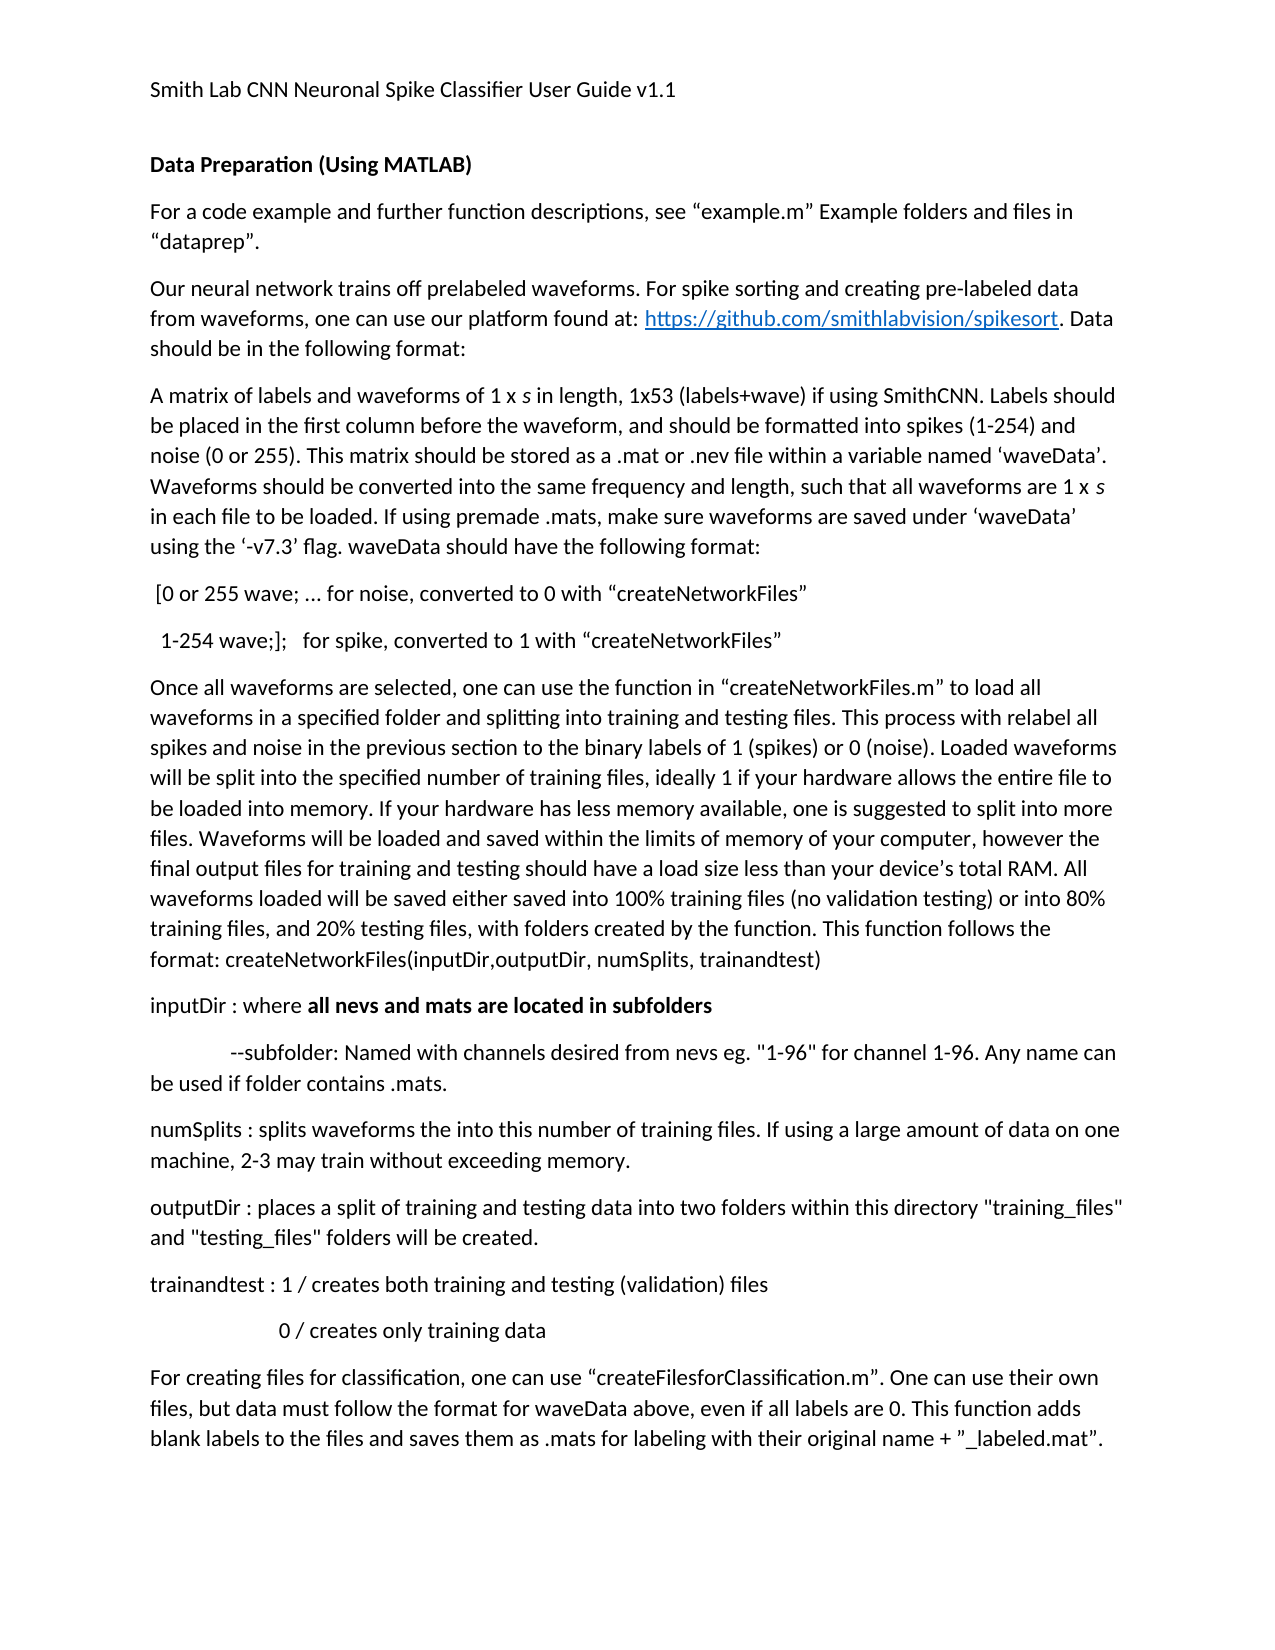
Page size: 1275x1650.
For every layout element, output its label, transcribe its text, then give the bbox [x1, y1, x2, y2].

text Once all waveforms are selected, one can use the function in “createNetworkFiles.m” to load all waveforms in a specified folder and splitting into training and testing files. This process with relabel all spikes and noise in the previous section to the binary labels of 1 (spikes) or 0 (noise). Loaded waveforms will be split into the specified number of training files, ideally 1 if your hardware allows the entire file to be loaded into memory. If your hardware has less memory available, one is suggested to split into more files. Waveforms will be loaded and saved within the limits of memory of your computer, however the final output files for training and testing should have a load size less than your device’s total RAM. All waveforms loaded will be saved either saved into 100% training files (no validation testing) or into 80% training files, and 20% testing files, with folders created by the function. This function follows the format: createNetworkFiles(inputDir,outputDir, numSplits, trainandtest) [150, 673, 1125, 973]
text numSplits : splits waveforms the into this number of training files. If using a large amount of data on one machine, 2-3 may train without exceeding memory. [150, 1116, 1125, 1174]
text For a code example and further function descriptions, see “example.m” Example folders and files in “dataprep”. [150, 197, 1125, 255]
text inputDir : where all nevs and mats are located in subfolders [150, 992, 1125, 1020]
text trainandtest : 1 / creates both training and testing (validation) files [150, 1270, 1125, 1298]
text outputDir : places a split of training and testing data into two folders within this directory "training_files" and "testing_files" folders will be created. [150, 1193, 1125, 1251]
text For creating files for classification, one can use “createFilesforClassification.m”. One can use their own files, but data must follow the format for waveData above, even if all labels are 0. This function adds blank labels to the files and saves them as .mats for labeling with their original name + ”_labeled.mat”. [150, 1363, 1125, 1452]
text 1-254 wave;]; for spike, converted to 1 with “createNetworkFiles” [150, 626, 1125, 654]
text Data Preparation (Using MATLAB) [150, 150, 1125, 178]
text Our neural network trains off prelabeled waveforms. For spike sorting and creating pre-labeled data from waveforms, one can use our platform found at: https://github.com/smithlabvision/spikesort. Data should be in the following format: [150, 274, 1125, 362]
text 0 / creates only training data [150, 1317, 1125, 1345]
text [0 or 255 wave; ... for noise, converted to 0 with “createNetworkFiles” [150, 579, 1125, 607]
text A matrix of labels and waveforms of 1 x s in length, 1x53 (labels+wave) if using SmithCNN. Labels should be placed in the first column before the waveform, and should be formatted into spikes (1-254) and noise (0 or 255). This matrix should be stored as a .mat or .nev file within a variable named ‘waveData’. Waveforms should be converted into the same frequency and length, such that all waveforms are 1 x s in each file to be loaded. If using premade .mats, make sure waveforms are saved under ‘waveData’ using the ‘-v7.3’ flag. waveData should have the following format: [150, 381, 1125, 560]
text --subfolder: Named with channels desired from nevs eg. "1-96" for channel 1-96. Any name can be used if folder contains .mats. [150, 1038, 1125, 1097]
